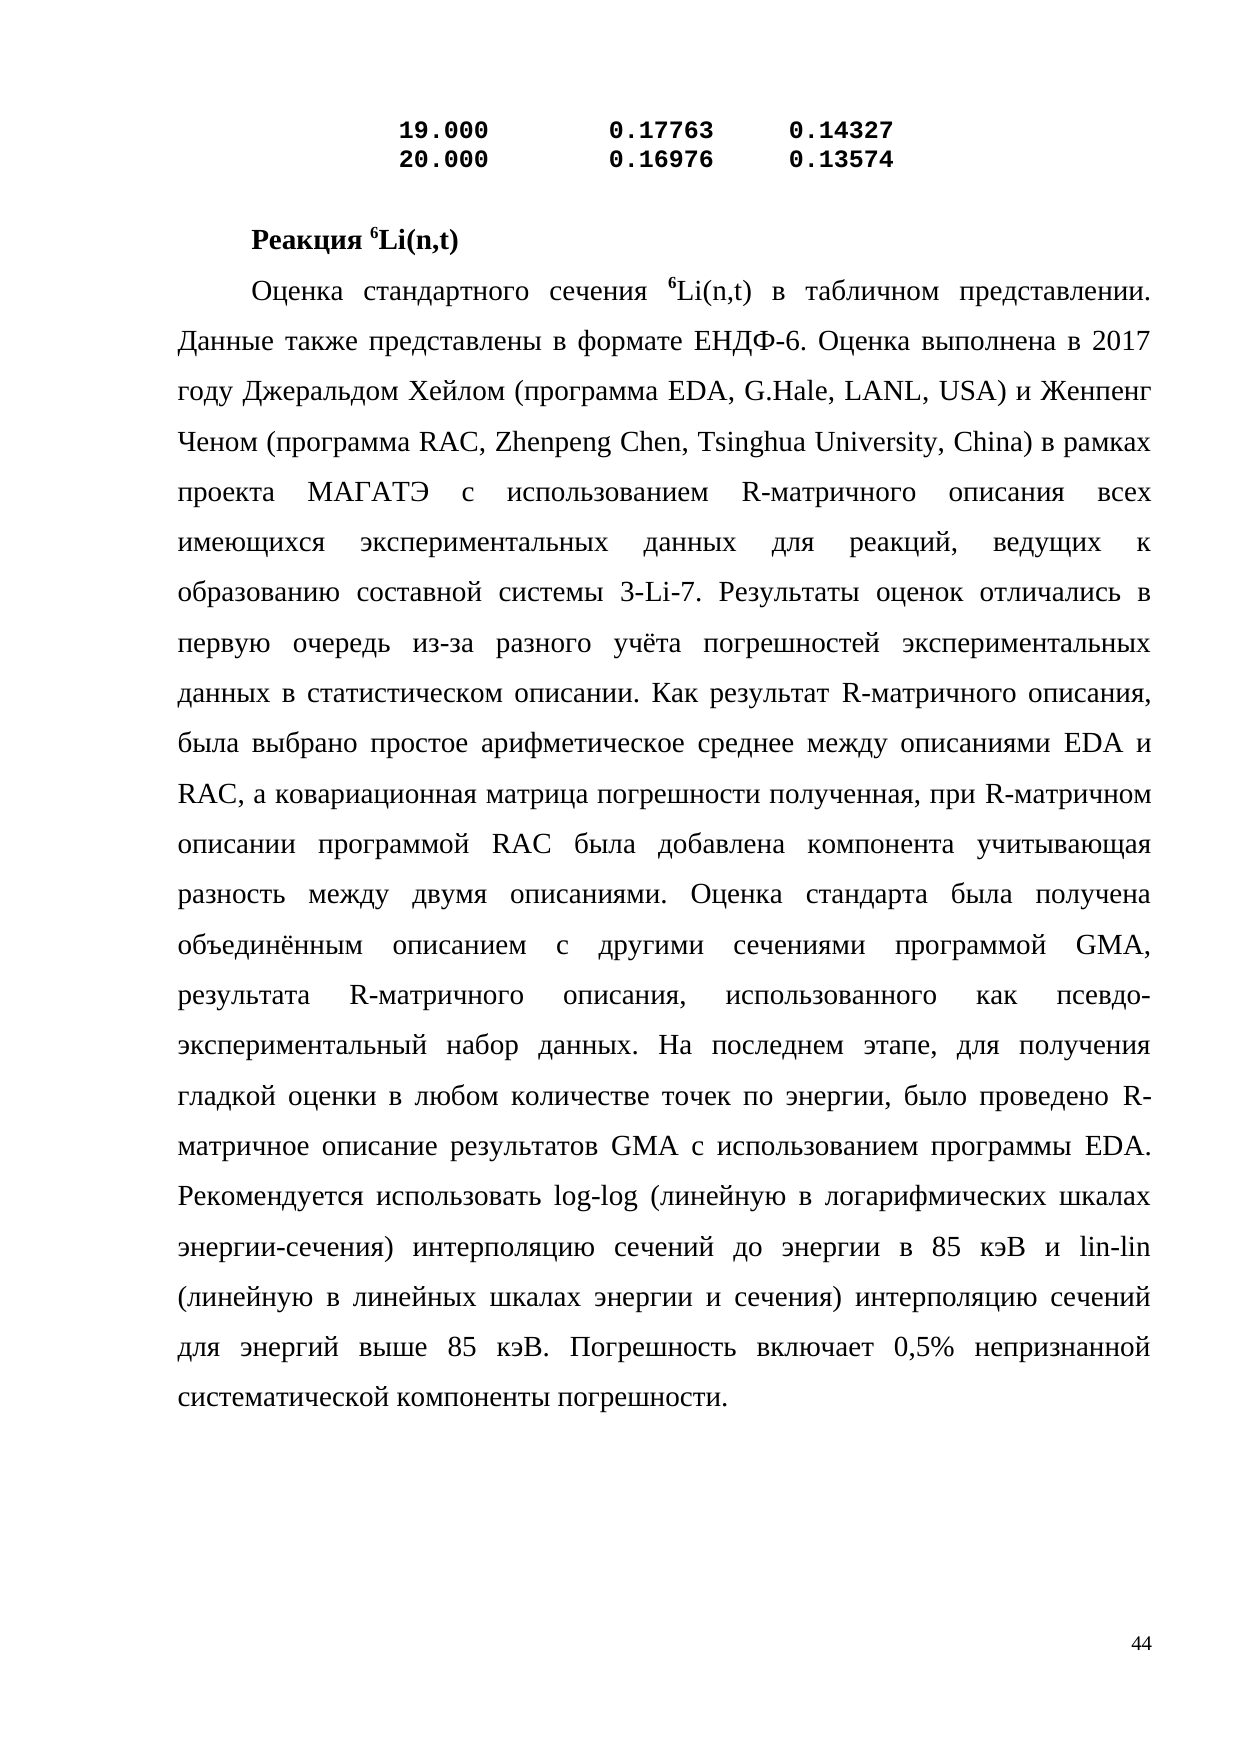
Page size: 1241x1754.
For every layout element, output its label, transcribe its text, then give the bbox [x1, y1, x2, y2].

text 19.000 0.17763 0.14327 [177, 118, 1152, 146]
text 20.000 0.16976 0.13574 [177, 146, 1152, 175]
text Оценка стандартного сечения 6Li(n,t) в табличном представлении. Данные также представлены в формате ЕНДФ-6. Оценка выполнена в 2017 году Джеральдом Хейлом (программа EDA, G.Hale, LANL, USA) и Женпенг Ченом (программа RAC, Zhenpeng Chen, Tsinghua University, China) в рамках проекта МАГАТЭ с использованием R-матричного описания всех имеющихся экспериментальных данных для реакций, ведущих к образованию составной системы 3-Li-7. Результаты оценок отличались в первую очередь из-за разного учёта погрешностей экспериментальных данных в статистическом описании. Как результат R-матричного описания, была выбрано простое арифметическое среднее между описаниями EDA и RAC, а ковариационная матрица погрешности полученная, при R-матричном описании программой RAC была добавлена компонента учитывающая разность между двумя описаниями. Оценка стандарта была получена объединённым описанием с другими сечениями программой GMA, результата R-матричного описания, использованного как псевдо-экспериментальный набор данных. На последнем этапе, для получения гладкой оценки в любом количестве точек по энергии, было проведено R-матричное описание результатов GMA с использованием программы EDA. Рекомендуется использовать log-log (линейную в логарифмических шкалах энергии-сечения) интерполяцию сечений до энергии в 85 кэВ и lin-lin (линейную в линейных шкалах энергии и сечения) интерполяцию сечений для энергий выше 85 кэВ. Погрешность включает 0,5% непризнанной систематической компоненты погрешности. [177, 273, 1152, 1413]
text Реакция 6Li(n,t) [177, 222, 1152, 256]
